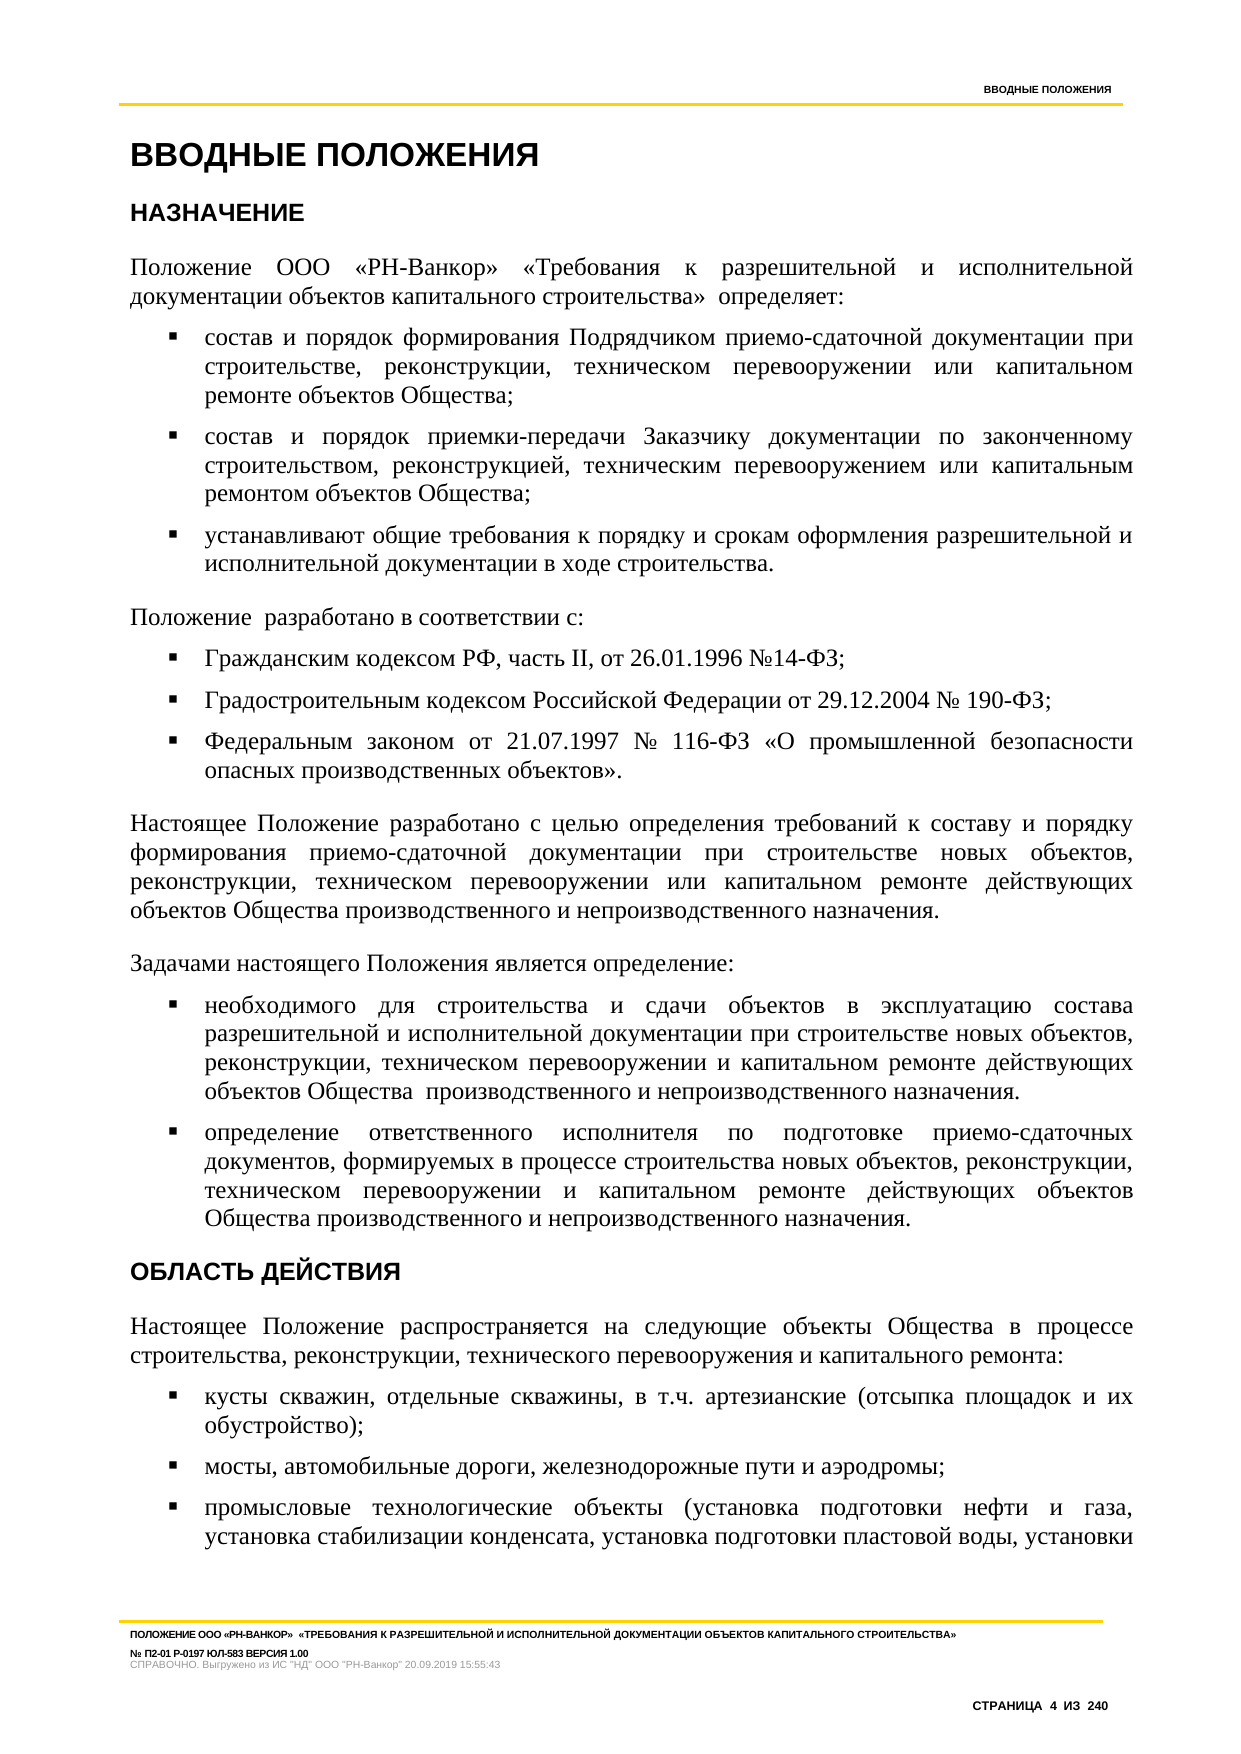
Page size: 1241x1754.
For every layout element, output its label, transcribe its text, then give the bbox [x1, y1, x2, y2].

text Задачами настоящего Положения является определение: [130, 948, 1134, 977]
list Федеральным законом от 21.07.1997 № 116-ФЗ «О промышленной безопасности опасных производственных объектов». [167, 726, 1134, 783]
list определение ответственного исполнителя по подготовке приемо-сдаточных документов, формируемых в процессе строительства новых объектов, реконструкции, техническом перевооружении и капитальном ремонте действующих объектов Общества производственного и непроизводственного назначения. [167, 1117, 1134, 1232]
list необходимого для строительства и сдачи объектов в эксплуатацию состава разрешительной и исполнительной документации при строительстве новых объектов, реконструкции, техническом перевооружении и капитальном ремонте действующих объектов Общества производственного и непроизводственного назначения. [167, 990, 1134, 1105]
list состав и порядок приемки-передачи Заказчику документации по законченному строительством, реконструкцией, техническим перевооружением или капитальным ремонтом объектов Общества; [167, 421, 1134, 507]
text Настоящее Положение разработано с целью определения требований к составу и порядку формирования приемо-сдаточной документации при строительстве новых объектов, реконструкции, техническом перевооружении или капитальном ремонте действующих объектов Общества производственного и непроизводственного назначения. [130, 808, 1134, 923]
subtitle ОБЛАСТЬ ДЕЙСТВИЯ [130, 1257, 1134, 1286]
list кусты скважин, отдельные скважины, в т.ч. артезианские (отсыпка площадок и их обустройство); [167, 1381, 1134, 1438]
list устанавливают общие требования к порядку и срокам оформления разрешительной и исполнительной документации в ходе строительства. [167, 520, 1134, 577]
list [167, 1492, 1134, 1550]
list мосты, автомобильные дороги, железнодорожные пути и аэродромы; [167, 1451, 1134, 1480]
text Положение ООО «РН-Ванкор» «Требования к разрешительной и исполнительной документации объектов капитального строительства» определяет: [130, 252, 1134, 310]
text Гражданским кодексом РФ, часть II, от 26.01.1996 №14-ФЗ; [167, 643, 1134, 672]
subtitle НАЗНАЧЕНИЕ [130, 198, 1134, 227]
text Положение разработано в соответствии с: [130, 602, 1134, 631]
subtitle ВВОДНЫЕ ПОЛОЖЕНИЯ [130, 135, 1134, 173]
list состав и порядок формирования Подрядчиком приемо-сдаточной документации при строительстве, реконструкции, техническом перевооружении или капитальном ремонте объектов Общества; [167, 322, 1134, 408]
text Градостроительным кодексом Российской Федерации от 29.12.2004 № 190-ФЗ; [167, 685, 1134, 713]
text Настоящее Положение распространяется на следующие объекты Общества в процессе строительства, реконструкции, технического перевооружения и капитального ремонта: [130, 1311, 1134, 1368]
